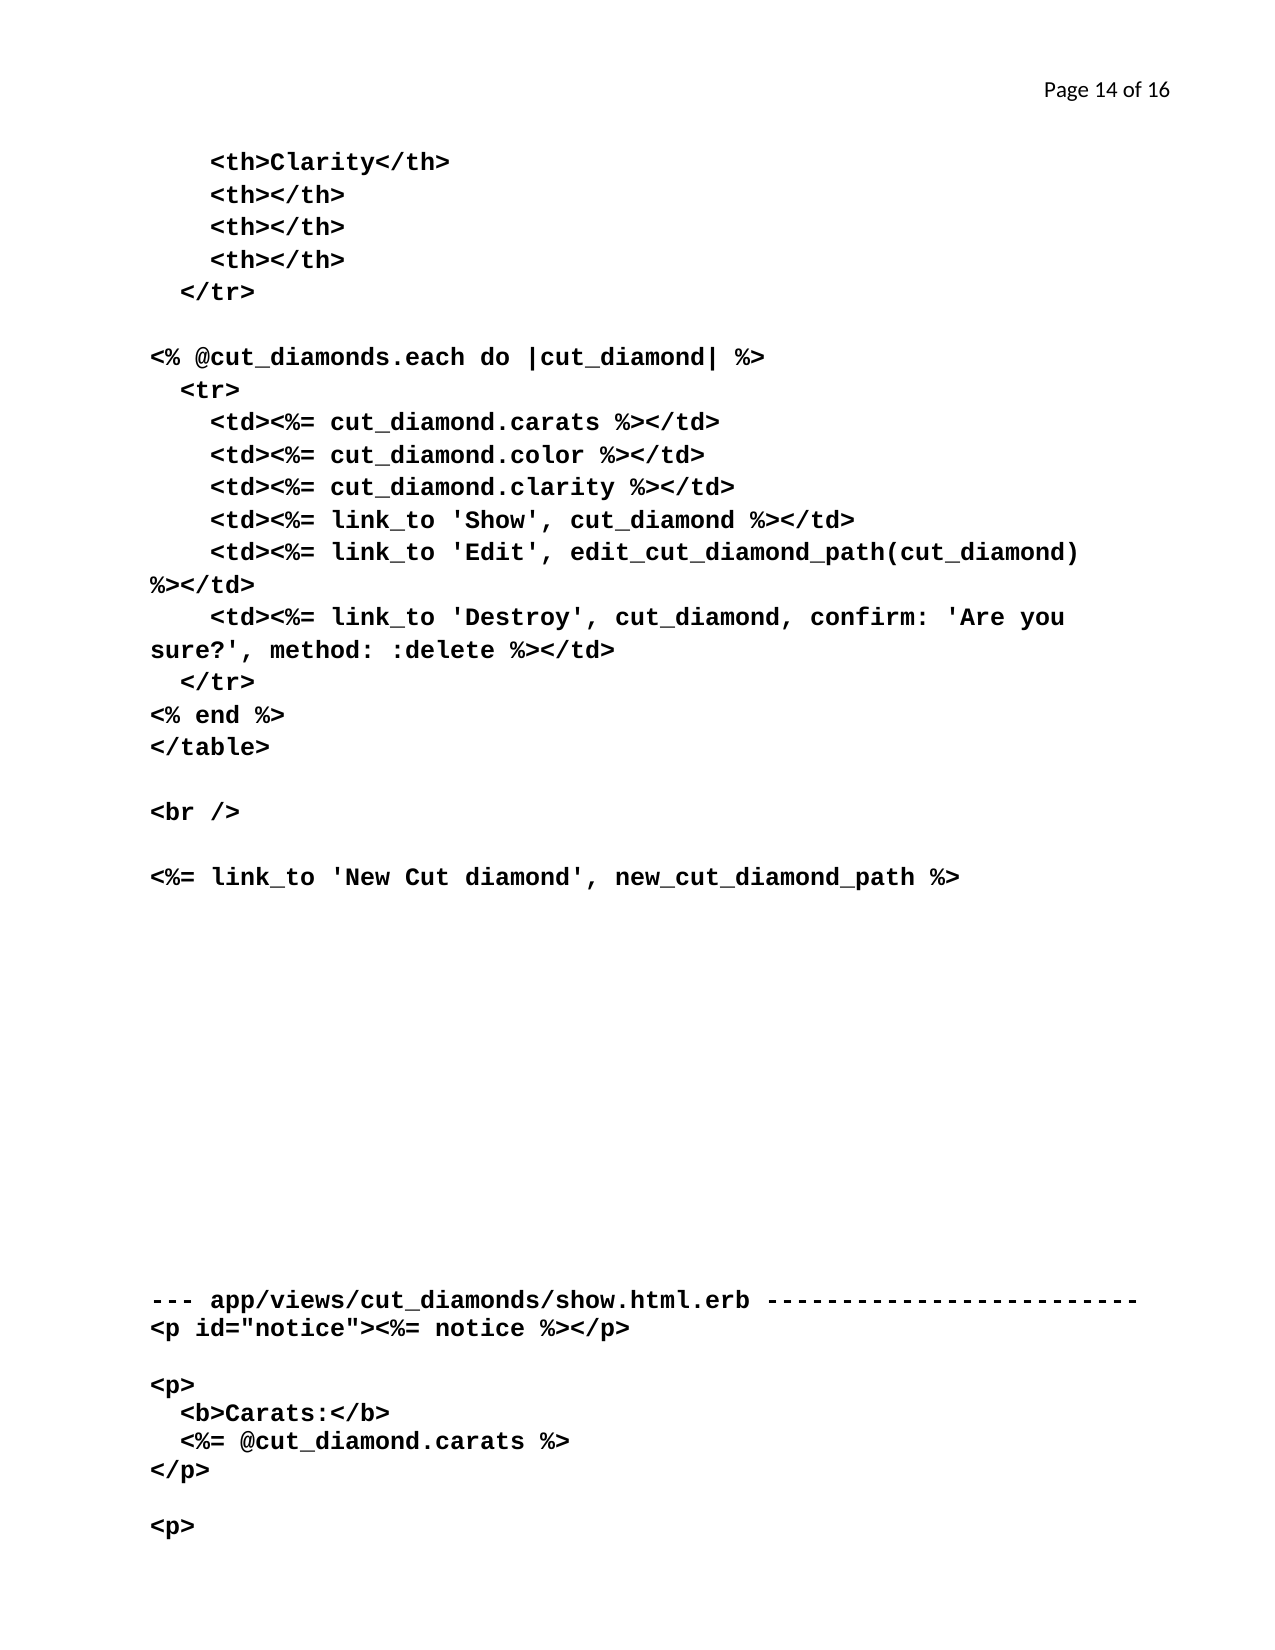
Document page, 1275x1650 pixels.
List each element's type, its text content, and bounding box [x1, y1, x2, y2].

text --- app/views/cut_diamonds/show.html.erb ------------------------- [150, 1287, 1170, 1316]
text <%= link_to 'New Cut diamond', new_cut_diamond_path %> [150, 865, 1170, 893]
text </p> [150, 1457, 1170, 1486]
text </tr> [150, 280, 1170, 308]
text <p> [150, 1514, 1170, 1542]
text <%= @cut_diamond.carats %> [150, 1429, 1170, 1457]
text <td><%= cut_diamond.carats %></td> [150, 410, 1170, 438]
text <% @cut_diamonds.each do |cut_diamond| %> [150, 345, 1170, 373]
text <b>Carats:</b> [150, 1401, 1170, 1429]
text <th></th> [150, 215, 1170, 243]
text <% end %> [150, 702, 1170, 731]
text <th></th> [150, 182, 1170, 211]
text </tr> [150, 670, 1170, 698]
text <tr> [150, 377, 1170, 406]
text <td><%= cut_diamond.color %></td> [150, 442, 1170, 471]
text <th>Clarity</th> [150, 150, 1170, 178]
text <p> [150, 1372, 1170, 1401]
text <td><%= cut_diamond.clarity %></td> [150, 475, 1170, 503]
text <br /> [150, 800, 1170, 828]
text <p id="notice"><%= notice %></p> [150, 1316, 1170, 1372]
text <td><%= link_to 'Destroy', cut_diamond, confirm: 'Are you sure?', method: :delete %></td> [150, 605, 1170, 666]
text <td><%= link_to 'Edit', edit_cut_diamond_path(cut_diamond) %></td> [150, 540, 1170, 601]
text </table> [150, 735, 1170, 763]
text <td><%= link_to 'Show', cut_diamond %></td> [150, 507, 1170, 536]
text <th></th> [150, 247, 1170, 276]
